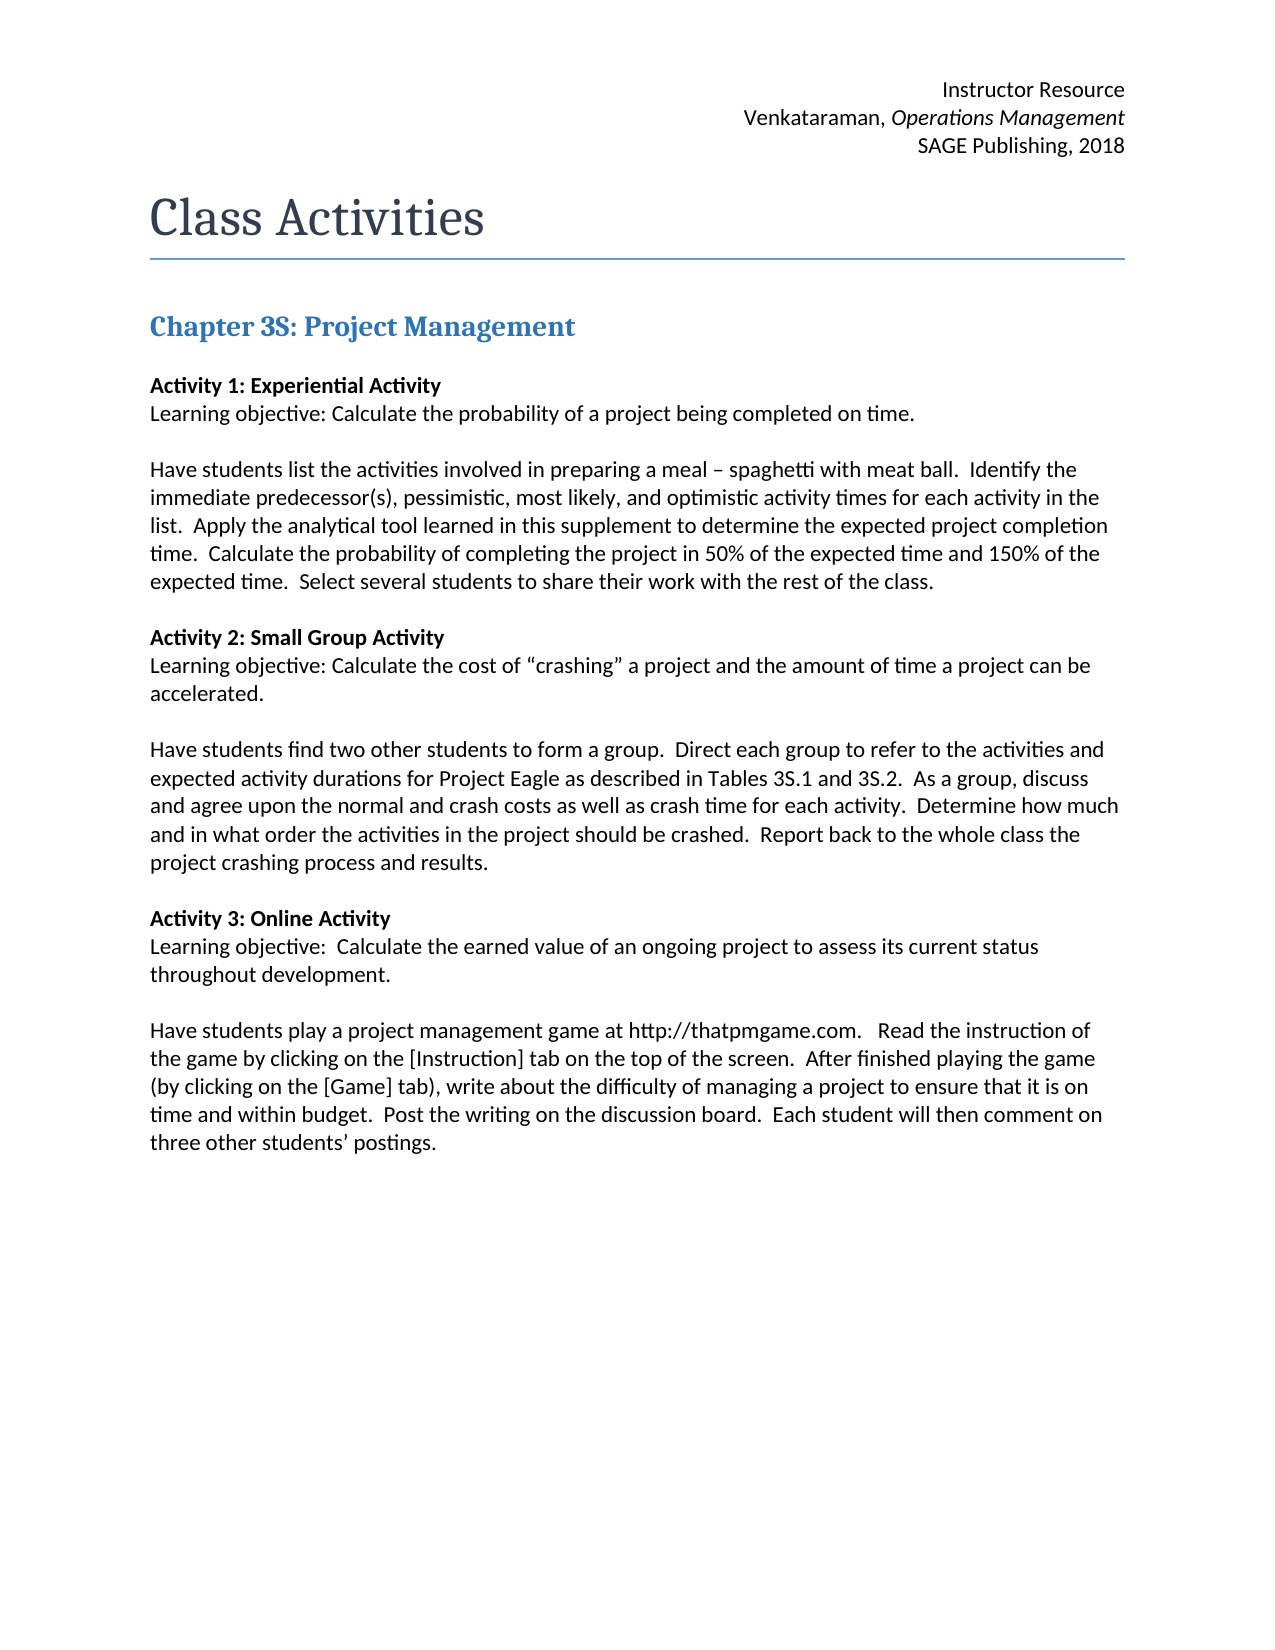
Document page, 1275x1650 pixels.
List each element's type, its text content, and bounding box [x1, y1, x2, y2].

text Have students list the activities involved in preparing a meal – spaghetti with meat ball. Identify the immediate predecessor(s), pessimistic, most likely, and optimistic activity times for each activity in the list. Apply the analytical tool learned in this supplement to determine the expected project completion time. Calculate the probability of completing the project in 50% of the expected time and 150% of the expected time. Select several students to share their work with the rest of the class. [150, 455, 1125, 596]
text Have students play a project management game at http://thatpmgame.com. Read the instruction of the game by clicking on the [Instruction] tab on the top of the screen. After finished playing the game (by clicking on the [Game] tab), write about the difficulty of managing a project to ensure that it is on time and within budget. Post the writing on the discussion board. Each student will then comment on three other students’ postings. [150, 1016, 1125, 1156]
text Activity 1: Experiential Activity [150, 371, 1125, 399]
text Activity 2: Small Group Activity [150, 623, 1125, 652]
text Activity 3: Online Activity [150, 904, 1125, 932]
subtitle Chapter 3S: Project Management [150, 310, 1125, 343]
text Have students find two other students to form a group. Direct each group to refer to the activities and expected activity durations for Project Eagle as described in Tables 3S.1 and 3S.2. As a group, discuss and agree upon the normal and crash costs as well as crash time for each activity. Determine how much and in what order the activities in the project should be crashed. Report back to the whole class the project crashing process and results. [150, 736, 1125, 876]
text Learning objective: Calculate the earned value of an ongoing project to assess its current status throughout development. [150, 932, 1125, 988]
text Learning objective: Calculate the cost of “crashing” a project and the amount of time a project can be accelerated. [150, 652, 1125, 708]
title Class Activities [150, 187, 1125, 258]
text Learning objective: Calculate the probability of a project being completed on time. [150, 399, 1125, 427]
